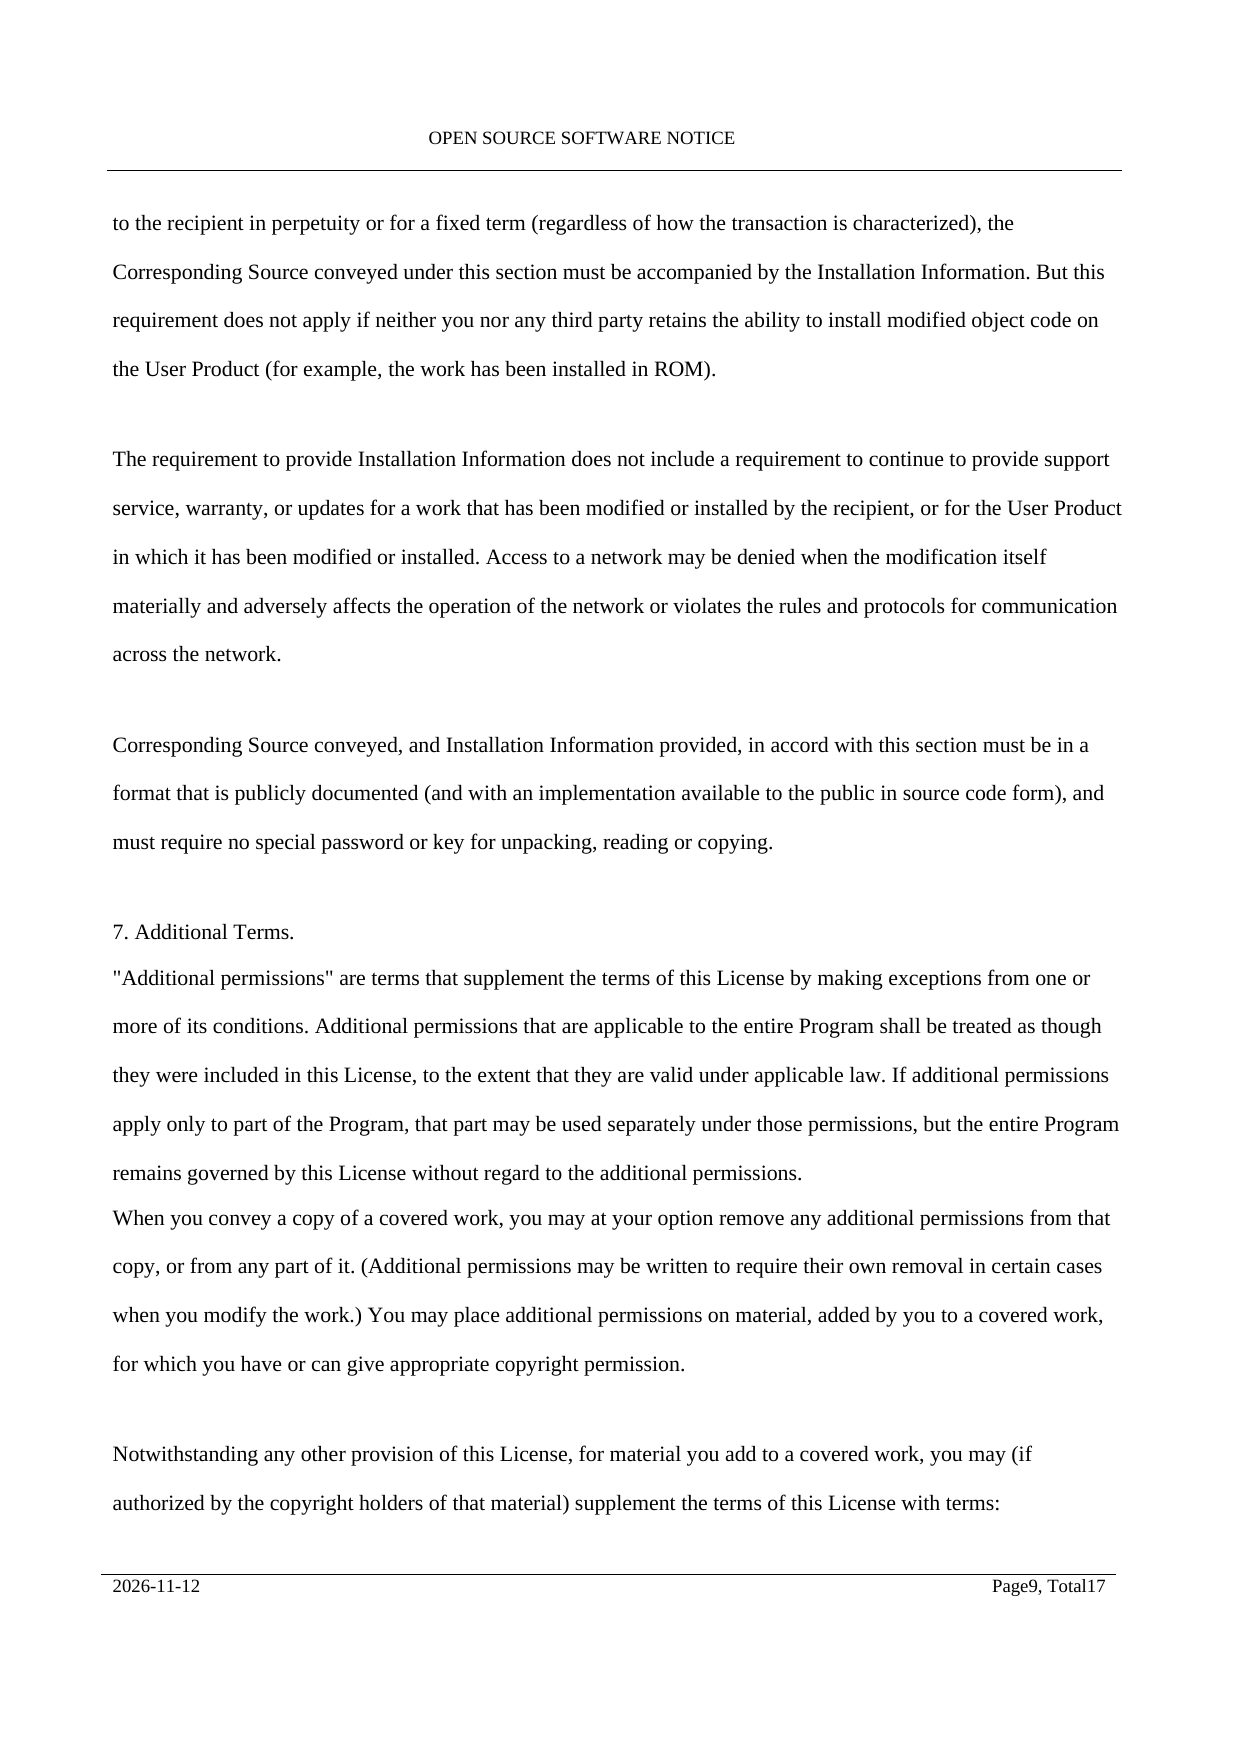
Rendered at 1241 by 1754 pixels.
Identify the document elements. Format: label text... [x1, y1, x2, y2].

text The requirement to provide Installation Information does not include a requirement to continue to provide support service, warranty, or updates for a work that has been modified or installed by the recipient, or for the User Product in which it has been modified or installed. Access to a network may be denied when the modification itself materially and adversely affects the operation of the network or violates the rules and protocols for communication across the network. [112, 443, 1128, 670]
text "Additional permissions" are terms that supplement the terms of this License by making exceptions from one or more of its conditions. Additional permissions that are applicable to the entire Program shall be treated as though they were included in this License, to the extent that they are valid under applicable law. If additional permissions apply only to part of the Program, that part may be used separately under those permissions, but the entire Program remains governed by this License without regard to the additional permissions. [112, 961, 1128, 1188]
text When you convey a copy of a covered work, you may at your option remove any additional permissions from that copy, or from any part of it. (Additional permissions may be written to require their own removal in certain cases when you modify the work.) You may place additional permissions on material, added by you to a covered work, for which you have or can give appropriate copyright permission. [112, 1201, 1128, 1380]
text 7. Additional Terms. [112, 916, 1128, 948]
text Notwithstanding any other provision of this License, for material you add to a covered work, you may (if authorized by the copyright holders of that material) supplement the terms of this License with terms: [112, 1437, 1128, 1519]
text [112, 206, 1128, 385]
text Corresponding Source conveyed, and Installation Information provided, in accord with this section must be in a format that is publicly documented (and with an implementation available to the public in source code form), and must require no special password or key for unpacking, reading or copying. [112, 728, 1128, 858]
